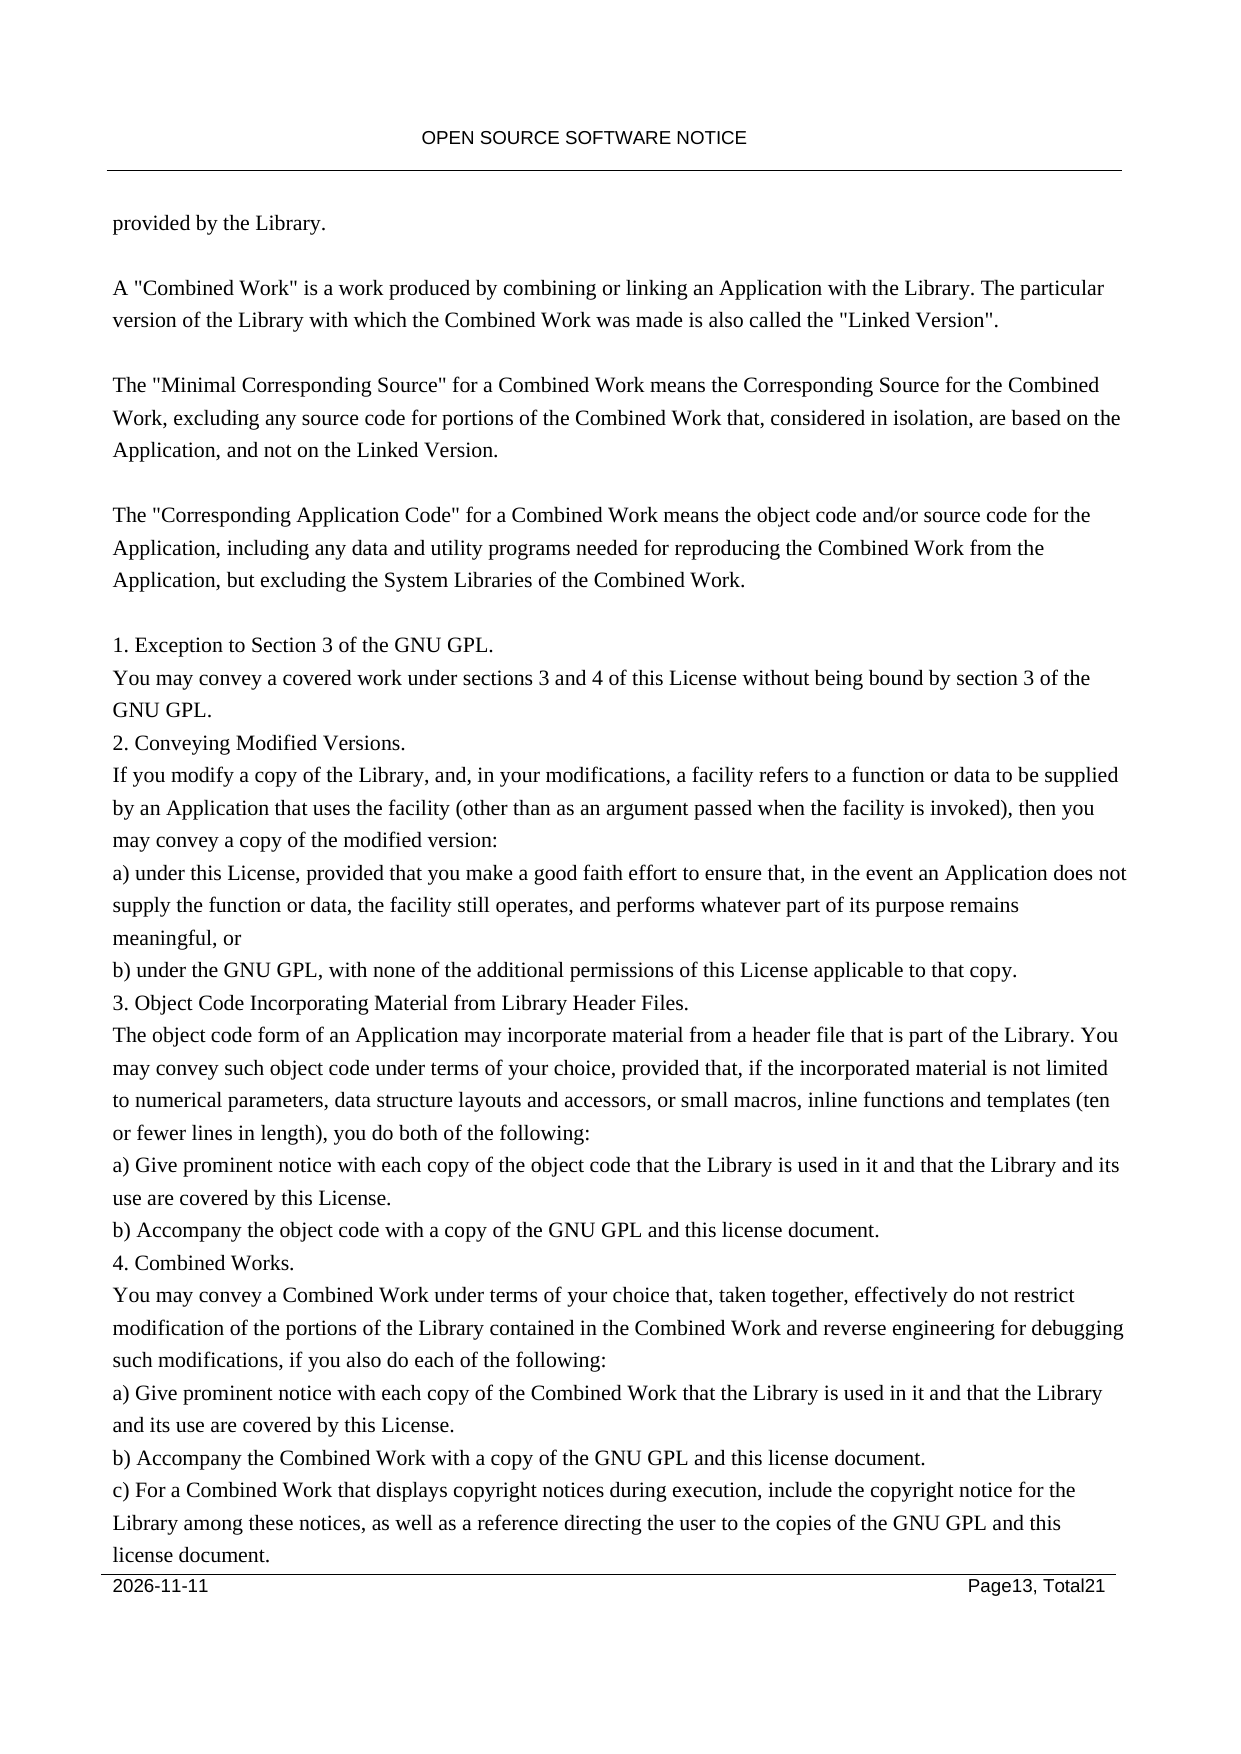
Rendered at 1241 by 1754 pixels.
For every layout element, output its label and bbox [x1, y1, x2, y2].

text [112, 206, 1128, 1571]
